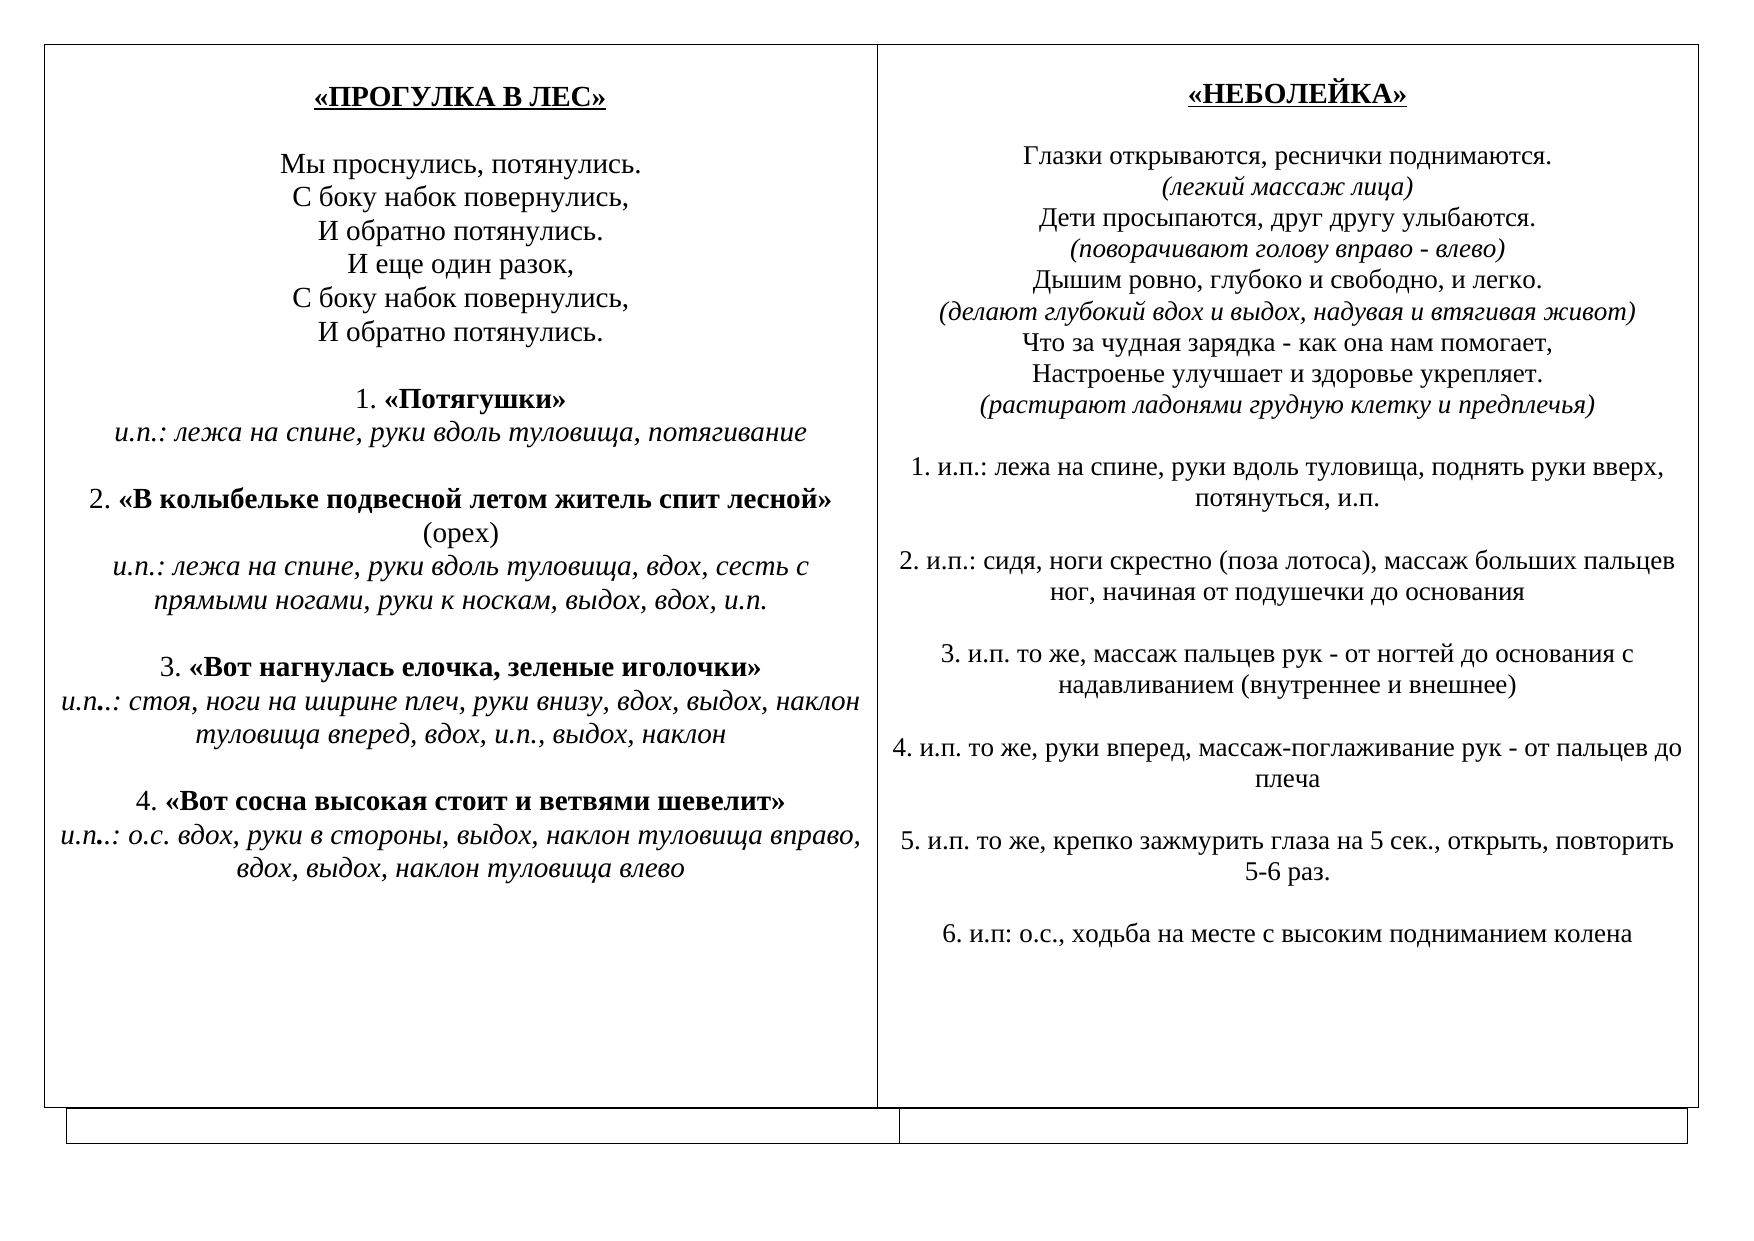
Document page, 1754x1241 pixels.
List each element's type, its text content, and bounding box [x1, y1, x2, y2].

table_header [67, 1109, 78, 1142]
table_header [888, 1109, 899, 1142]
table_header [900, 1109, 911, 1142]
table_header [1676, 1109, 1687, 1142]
table_header «ПРОГУЛКА В ЛЕС» Мы проснулись, потянулись. С боку набок повернулись, И обратно потянулись. И еще один разок, С боку набок повернулись, И обратно потянулись. 1. «Потягушки» и.п.: лежа на спине, руки вдоль туловища, потягивание 2. «В колыбельке подвесной летом житель спит лесной» (орех) и.п.: лежа на спине, руки вдоль туловища, вдох, сесть с прямыми ногами, руки к носкам, выдох, вдох, и.п. 3. «Вот нагнулась елочка, зеленые иголочки» и.п..: стоя, ноги на ширине плеч, руки внизу, вдох, выдох, наклон туловища вперед, вдох, и.п., выдох, наклон 4. «Вот сосна высокая стоит и ветвями шевелит» и.п..: о.с. вдох, руки в стороны, выдох, наклон туловища вправо, вдох, выдох, наклон туловища влево [45, 45, 877, 1107]
table_header «НЕБОЛЕЙКА» Глазки открываются, реснички поднимаются. (легкий массаж лица) Дети просыпаются, друг другу улыбаются. (поворачивают голову вправо - влево) Дышим ровно, глубоко и свободно, и легко. (делают глубокий вдох и выдох, надувая и втягивая живот) Что за чудная зарядка - как она нам помогает, Настроенье улучшает и здоровье укрепляет. (растирают ладонями грудную клетку и предплечья) 1. и.п.: лежа на спине, руки вдоль туловища, поднять руки вверх, потянyтьcя, и.п. 2. и.п.: сидя, ноги скрестно (поза лотоса), массаж больших пальцев ног, начиная от подушечки до основания 3. и.п. то же, массаж пальцев рук - от ногтей до основания с надавливанием (внутреннее и внешнее) 4. и.п. то же, руки вперед, массаж-поглаживание рук - от пальцев до плеча 5. и.п. то же, крепко зажмурить глаза на 5 сек., открыть, повторить 5-6 раз. 6. и.п: о.с., ходьба на месте с высоким подниманием колена [878, 45, 1698, 1107]
